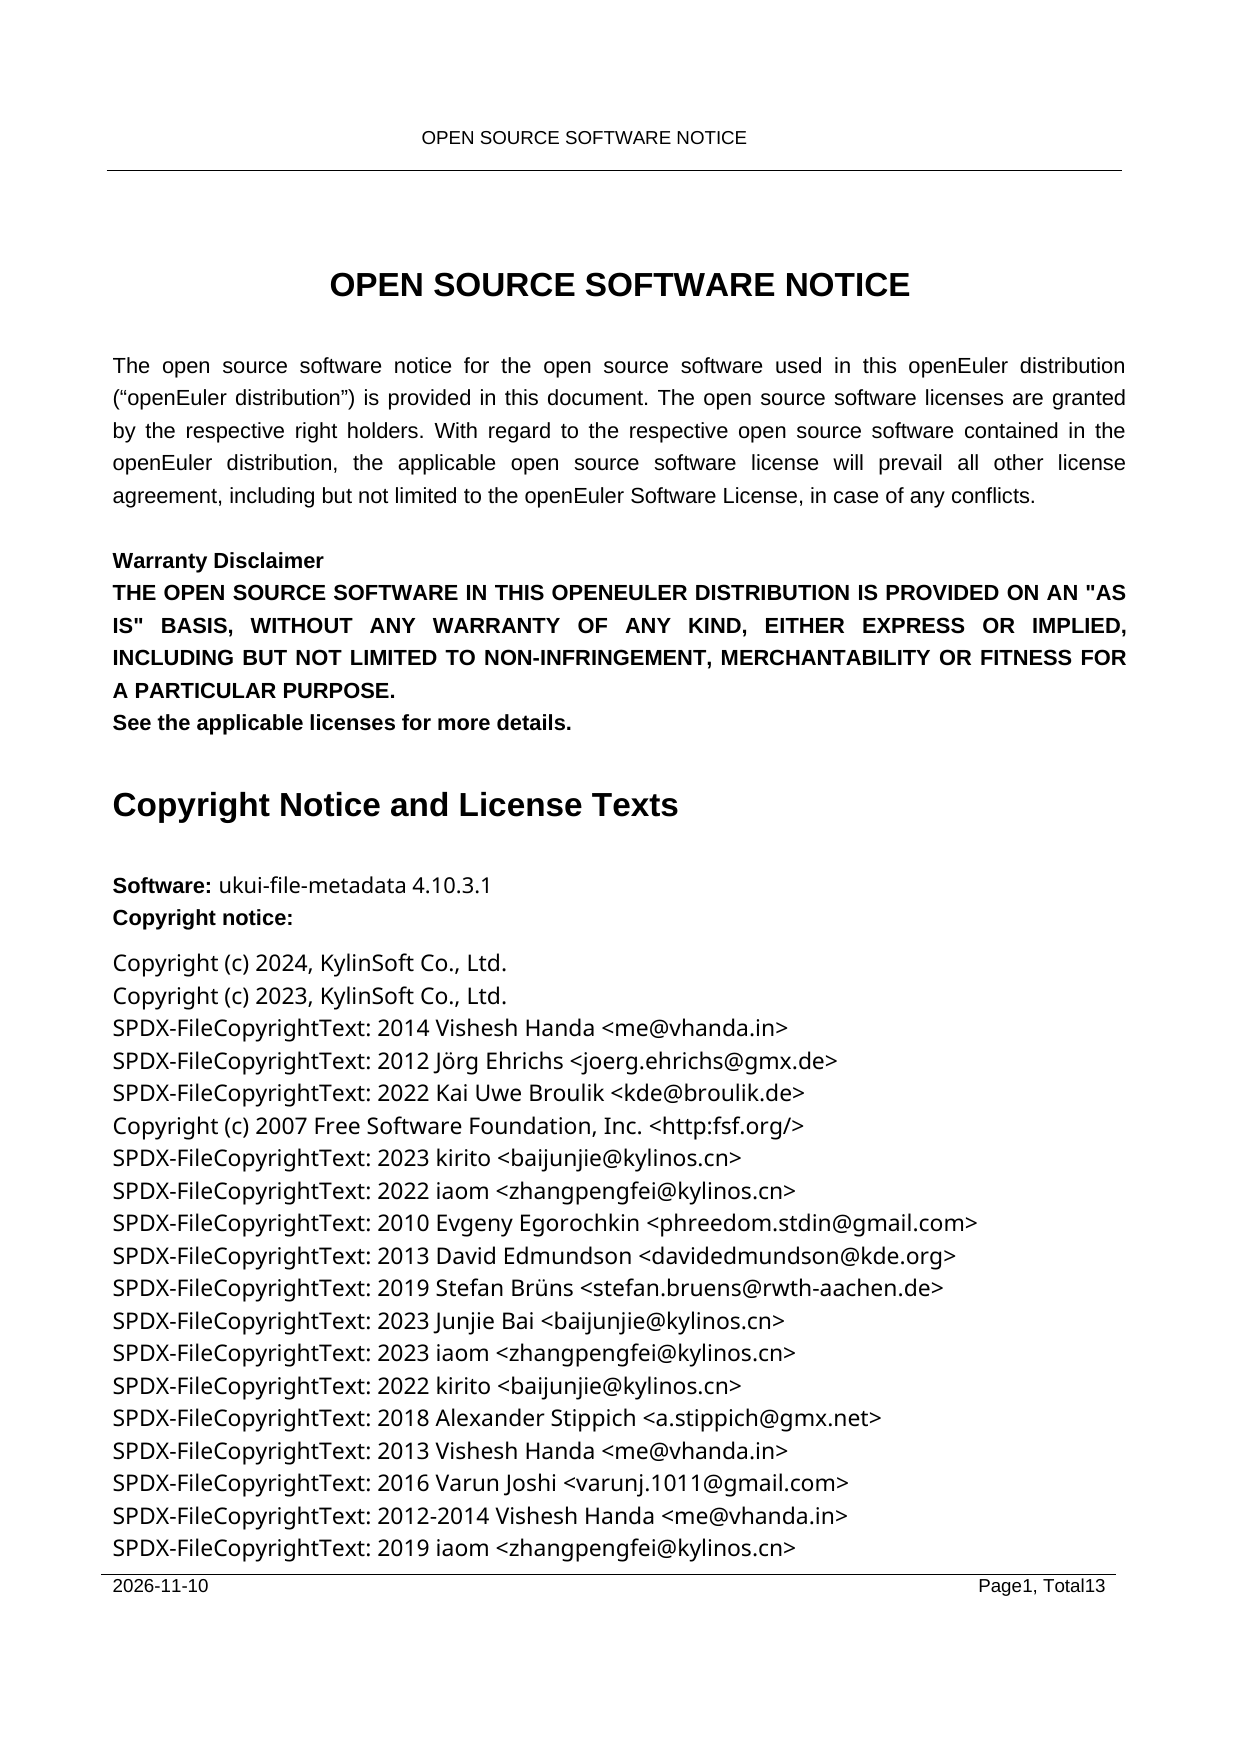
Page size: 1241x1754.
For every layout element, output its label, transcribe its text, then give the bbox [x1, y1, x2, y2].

text Copyright notice: [112, 901, 1128, 934]
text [112, 947, 1128, 1564]
text THE OPEN SOURCE SOFTWARE IN THIS OPENEULER DISTRIBUTION IS PROVIDED ON AN "AS IS" BASIS, WITHOUT ANY WARRANTY OF ANY KIND, EITHER EXPRESS OR IMPLIED, INCLUDING BUT NOT LIMITED TO NON-INFRINGEMENT, MERCHANTABILITY OR FITNESS FOR A PARTICULAR PURPOSE. See the applicable licenses for more details. [112, 576, 1128, 739]
text Warranty Disclaimer [112, 544, 1128, 576]
title Software: ukui-file-metadata 4.10.3.1 [112, 869, 1128, 901]
text Copyright Notice and License Texts [112, 771, 1128, 836]
text The open source software notice for the open source software used in this openEuler distribution (“openEuler distribution”) is provided in this document. The open source software licenses are granted by the respective right holders. With regard to the respective open source software contained in the openEuler distribution, the applicable open source software license will prevail all other license agreement, including but not limited to the openEuler Software License, in case of any conflicts. [112, 349, 1128, 511]
text OPEN SOURCE SOFTWARE NOTICE [112, 251, 1128, 316]
